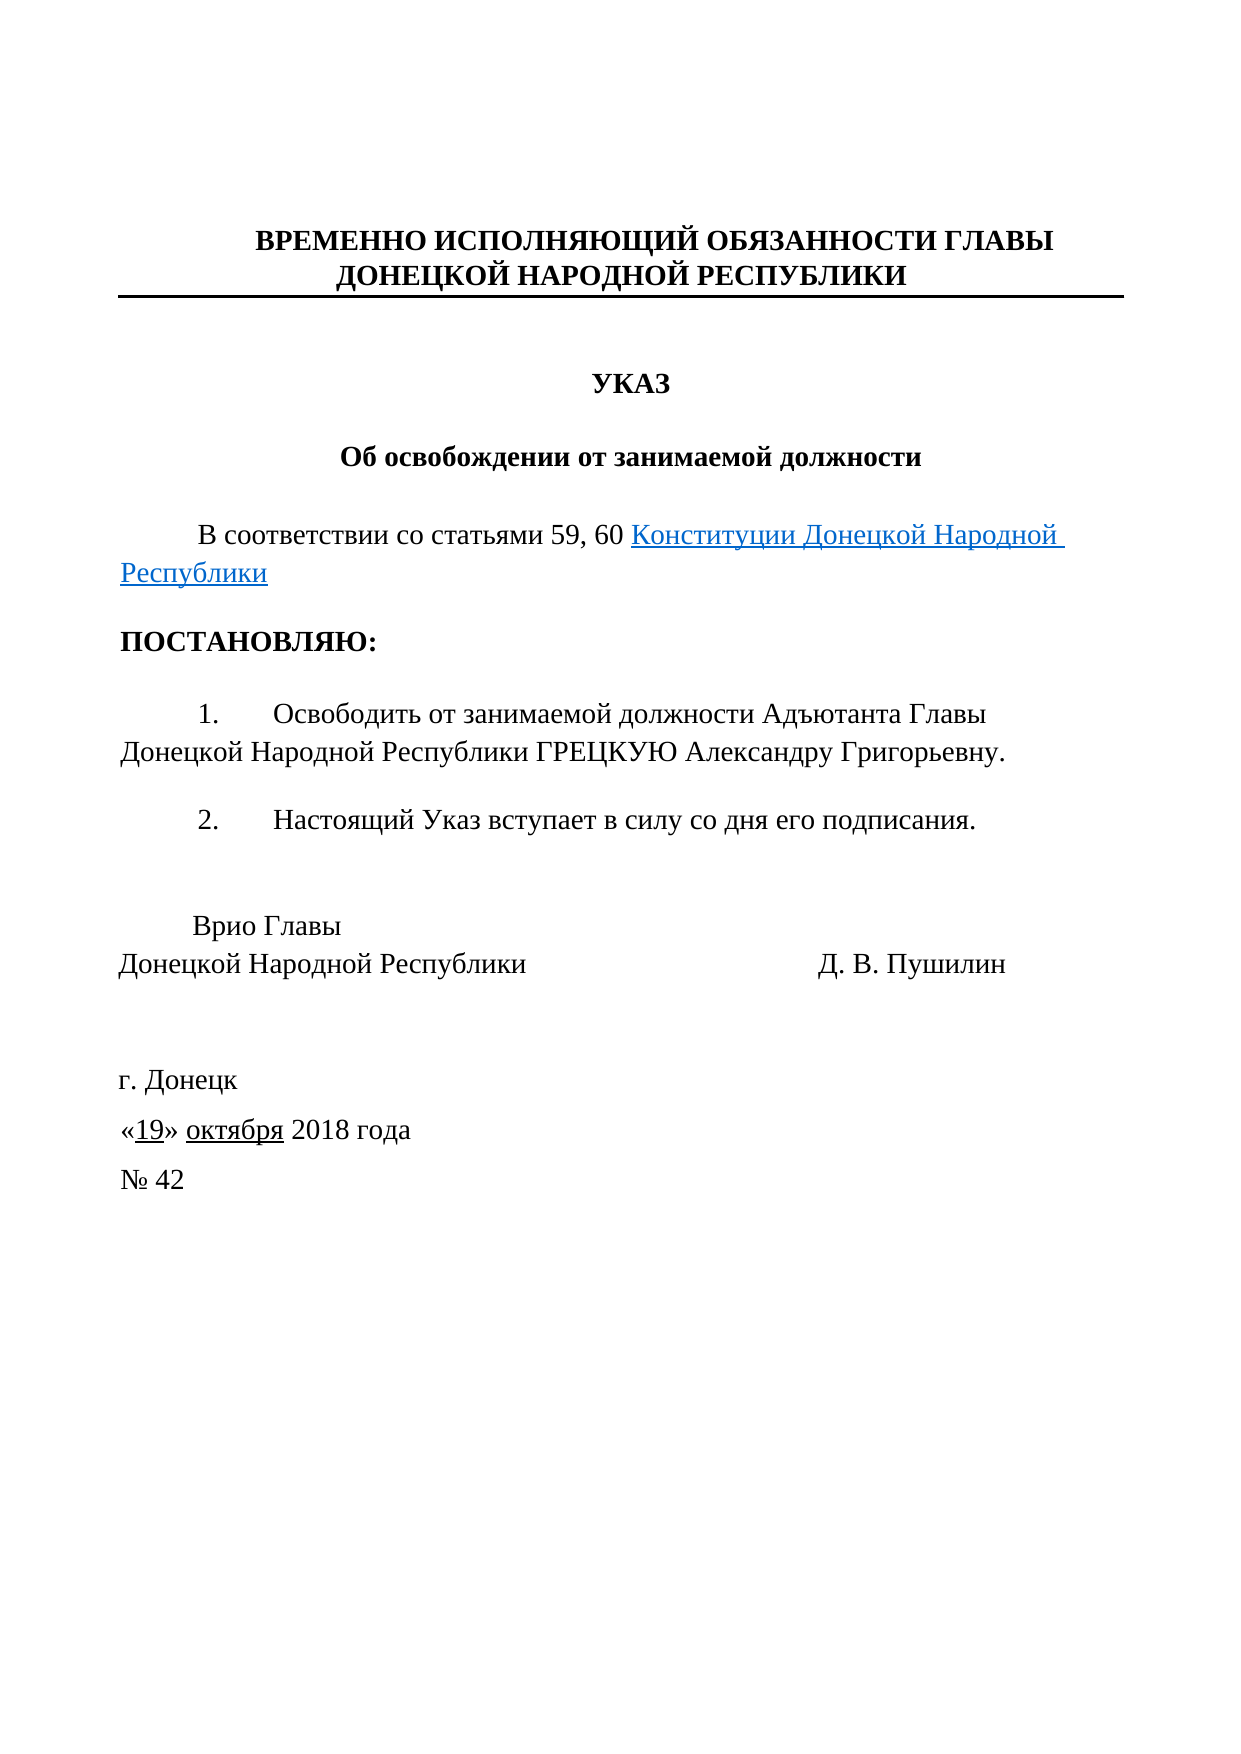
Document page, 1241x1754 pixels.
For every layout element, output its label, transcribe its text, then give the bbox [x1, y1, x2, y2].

text ПОСТАНОВЛЯЮ: [120, 628, 1124, 657]
text УКАЗ [137, 371, 1124, 400]
text ВРЕМЕННО ИСПОЛНЯЮЩИЙ ОБЯЗАННОСТИ ГЛАВЫ ДОНЕЦКОЙ НАРОДНОЙ РЕСПУБЛИКИ [118, 222, 1124, 295]
text Врио Главы Донецкой Народной Республики Д. В. Пушилин [118, 908, 1124, 980]
text г. Донецк [118, 1062, 1124, 1095]
text «19» октября 2018 года № 42 [120, 1112, 1124, 1196]
text В соответствии со статьями 59, 60 Конституции Донецкой Народной Республики [120, 515, 1095, 590]
list Освободить от занимаемой должности Адъютанта Главы Донецкой Народной Республики ГРЕЦКУЮ Александру Григорьевну. [120, 693, 1095, 768]
text Об освобождении от занимаемой должности [137, 443, 1124, 472]
list Настоящий Указ вступает в силу со дня его подписания. [120, 806, 1124, 836]
